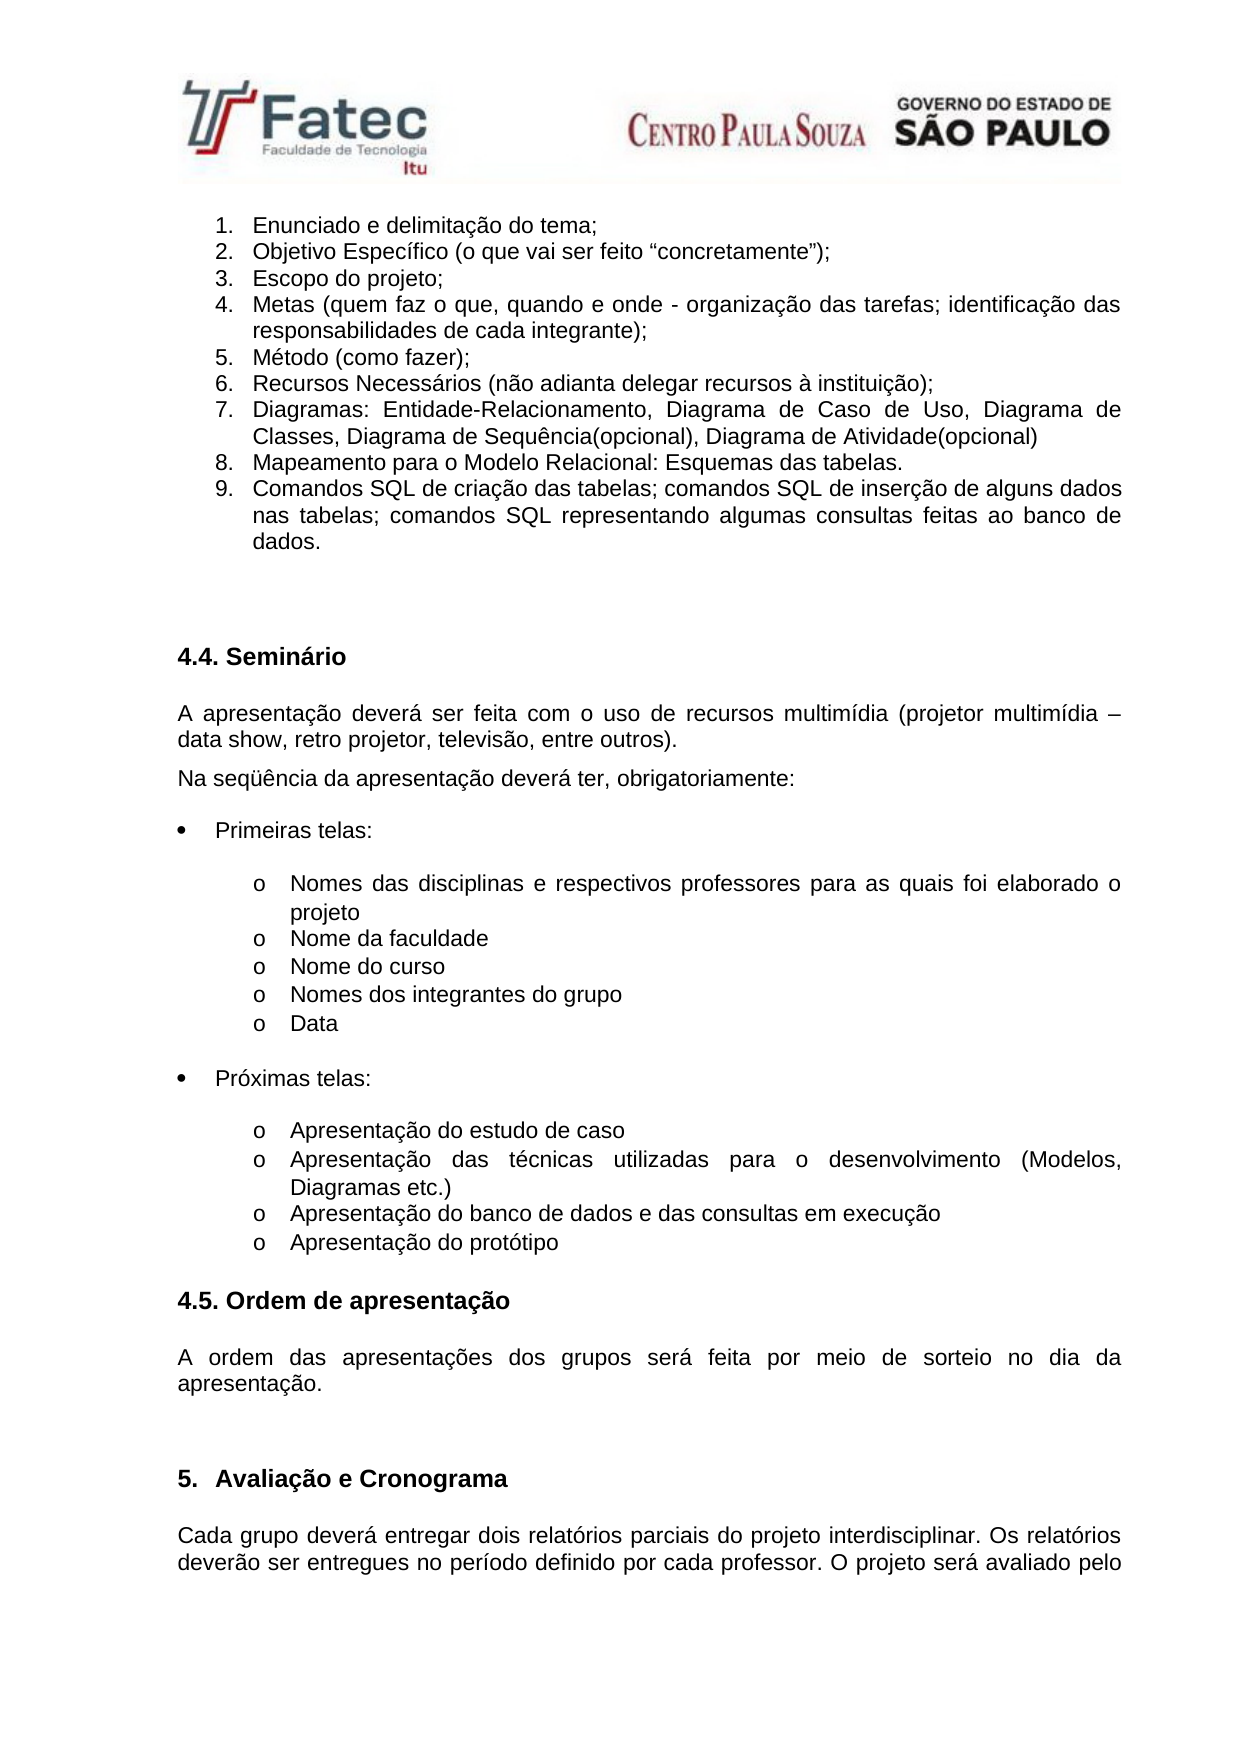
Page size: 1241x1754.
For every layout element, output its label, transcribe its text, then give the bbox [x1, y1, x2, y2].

subtitle Objetivo Específico (o que vai ser feito “concretamente”); [215, 238, 1122, 264]
subtitle Metas (quem faz o que, quando e onde - organização das tarefas; identificação das responsabilidades de cada integrante); [215, 291, 1122, 344]
list Apresentação das técnicas utilizadas para o desenvolvimento (Modelos, Diagramas etc.) [252, 1146, 1122, 1200]
subtitle Enunciado e delimitação do tema; [215, 212, 1122, 238]
picture [177, 73, 1122, 184]
list Data [252, 1010, 1122, 1038]
text A apresentação deverá ser feita com o uso de recursos multimídia (projetor multimídia – data show, retro projetor, televisão, entre outros). [177, 699, 1122, 752]
list Próximas telas: [177, 1064, 1122, 1091]
subtitle Recursos Necessários (não adianta delegar recursos à instituição); [215, 370, 1122, 396]
text Na seqüência da apresentação deverá ter, obrigatoriamente: [177, 765, 1122, 791]
list Nomes dos integrantes do grupo [252, 981, 1122, 1010]
text A ordem das apresentações dos grupos será feita por meio de sorteio no dia da apresentação. [177, 1344, 1122, 1397]
list Apresentação do estudo de caso [252, 1117, 1122, 1146]
list Avaliação e Cronograma [177, 1464, 1122, 1493]
subtitle Diagramas: Entidade-Relacionamento, Diagrama de Caso de Uso, Diagrama de Classes, Diagrama de Sequência(opcional), Diagrama de Atividade(opcional) [215, 396, 1122, 449]
text 4.5. Ordem de apresentação [177, 1286, 1122, 1315]
subtitle Escopo do projeto; [215, 264, 1122, 291]
subtitle Método (como fazer); [215, 344, 1122, 370]
list Nome do curso [252, 953, 1122, 981]
list Apresentação do banco de dados e das consultas em execução [252, 1200, 1122, 1228]
list Nomes das disciplinas e respectivos professores para as quais foi elaborado o projeto [252, 870, 1122, 925]
list Mapeamento para o Modelo Relacional: Esquemas das tabelas. [215, 449, 1122, 475]
list Apresentação do protótipo [252, 1228, 1122, 1257]
list Primeiras telas: [177, 817, 1122, 844]
text 4.4. Seminário [177, 642, 1122, 670]
list Nome da faculdade [252, 925, 1122, 953]
list Comandos SQL de criação das tabelas; comandos SQL de inserção de alguns dados nas tabelas; comandos SQL representando algumas consultas feitas ao banco de dados. [215, 475, 1122, 554]
